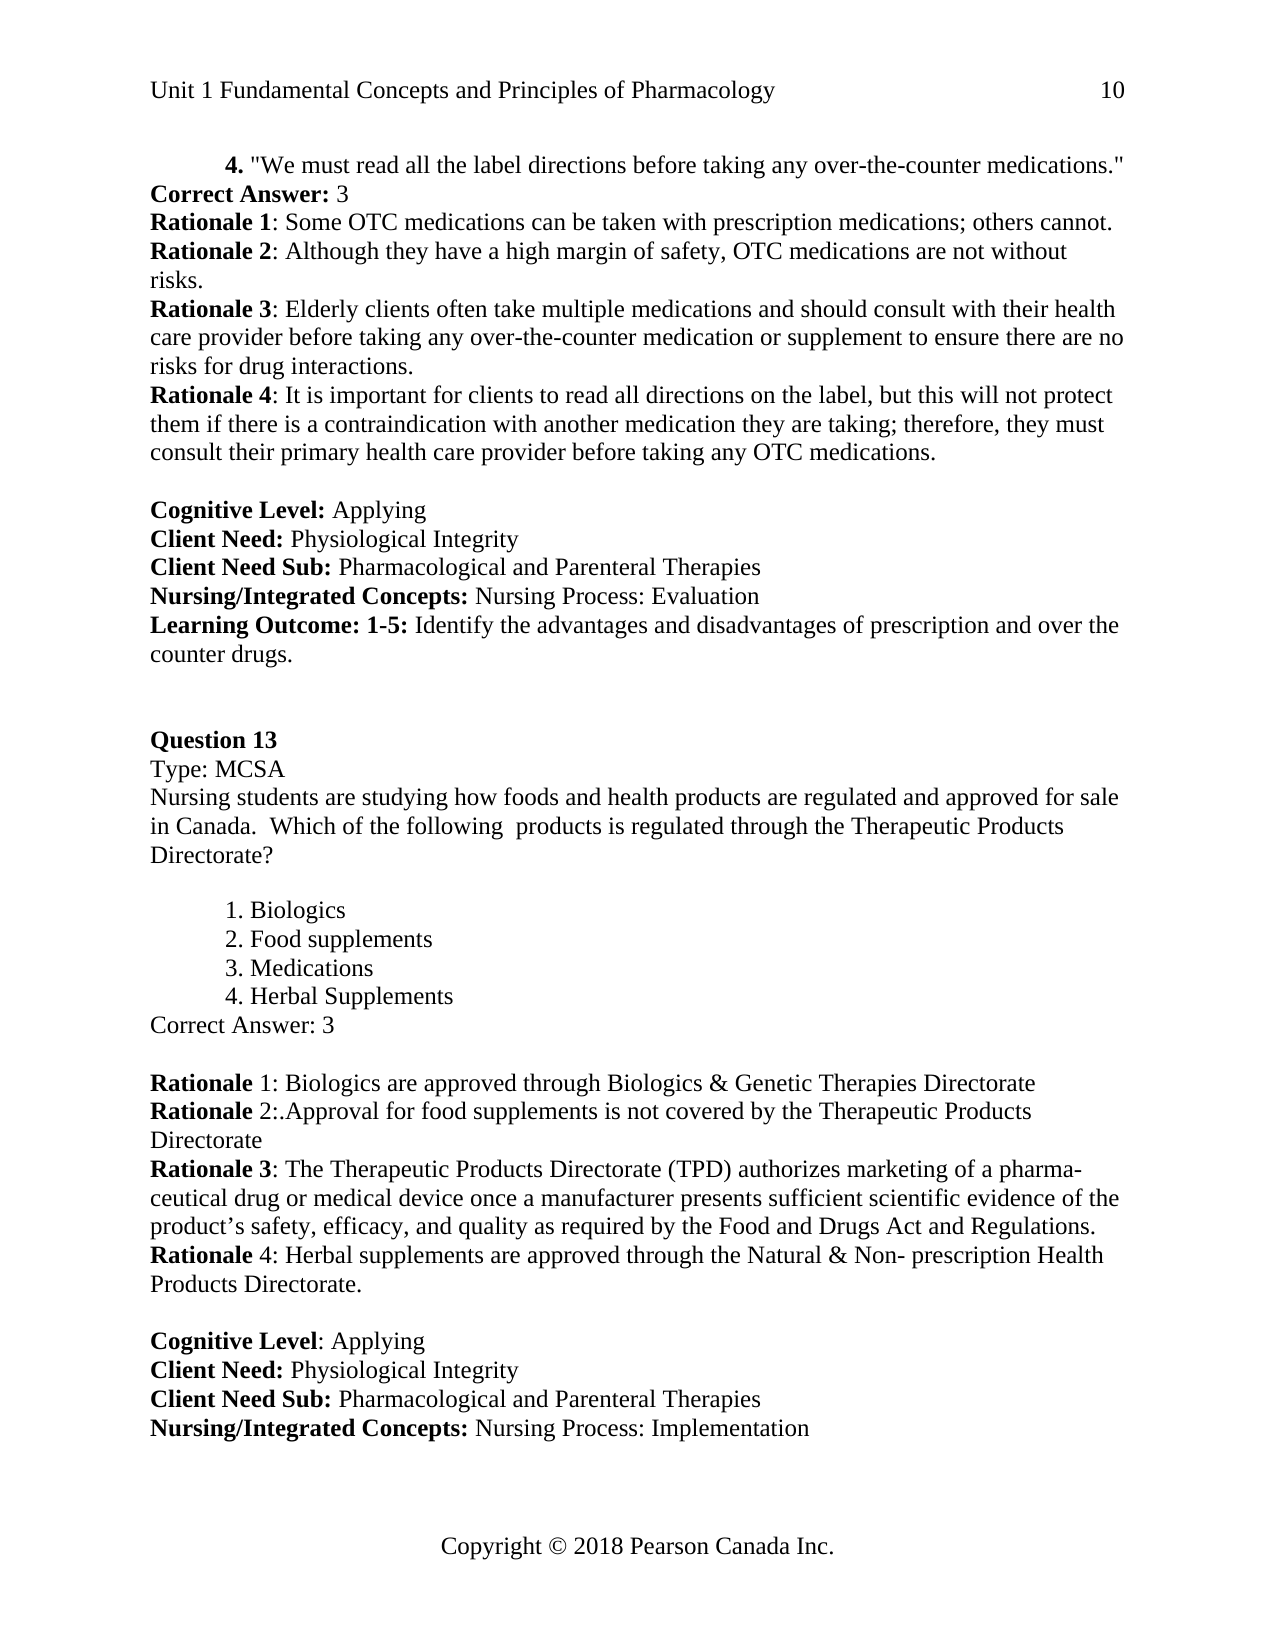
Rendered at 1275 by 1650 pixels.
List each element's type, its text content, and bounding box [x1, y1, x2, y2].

text Client Need Sub: Pharmacological and Parenteral Therapies [150, 552, 1125, 581]
text Learning Outcome: 1-5: Identify the advantages and disadvantages of prescription and over the counter drugs. [150, 610, 1125, 667]
text Nursing/Integrated Concepts: Nursing Process: Implementation [150, 1413, 1125, 1441]
text Client Need: Physiological Integrity [150, 524, 1125, 552]
text 4. "We must read all the label directions before taking any over-the-counter medications." [150, 150, 1125, 179]
text Rationale 4: Herbal supplements are approved through the Natural & Non- prescription Health Products Directorate. [150, 1240, 1125, 1298]
text 2. Food supplements [150, 924, 1125, 953]
text 4. Herbal Supplements [150, 981, 1125, 1010]
text Client Need Sub: Pharmacological and Parenteral Therapies [150, 1384, 1125, 1413]
text Cognitive Level: Applying [150, 495, 1125, 524]
text Rationale 4: It is important for clients to read all directions on the label, but this will not protect them if there is a contraindication with another medication they are taking; therefore, they must consult their primary health care provider before taking any OTC medications. [150, 380, 1125, 466]
text Rationale 1: Some OTC medications can be taken with prescription medications; others cannot. [150, 207, 1125, 236]
text Question 13 [150, 725, 1125, 754]
text Nursing/Integrated Concepts: Nursing Process: Evaluation [150, 581, 1125, 610]
text Rationale 3: Elderly clients often take multiple medications and should consult with their health care provider before taking any over-the-counter medication or supplement to ensure there are no risks for drug interactions. [150, 294, 1125, 380]
text 1. Biologics [150, 895, 1125, 924]
text Rationale 3: The Therapeutic Products Directorate (TPD) authorizes marketing of a pharma- ceutical drug or medical device once a manufacturer presents sufficient scientific evidence of the product’s safety, efficacy, and quality as required by the Food and Drugs Act and Regulations. [150, 1154, 1125, 1240]
text Nursing students are studying how foods and health products are regulated and approved for sale in Canada. Which of the following products is regulated through the Therapeutic Products Directorate? [150, 782, 1125, 869]
text Type: MCSA [150, 754, 1125, 782]
text Client Need: Physiological Integrity [150, 1355, 1125, 1384]
text Cognitive Level: Applying [150, 1326, 1125, 1355]
text Rationale 1: Biologics are approved through Biologics & Genetic Therapies Directorate Rationale 2:.Approval for food supplements is not covered by the Therapeutic Products Directorate [150, 1068, 1125, 1154]
text Correct Answer: 3 [150, 179, 1125, 207]
text 3. Medications [150, 953, 1125, 981]
text Rationale 2: Although they have a high margin of safety, OTC medications are not without risks. [150, 236, 1125, 294]
text Correct Answer: 3 [150, 1010, 1125, 1039]
